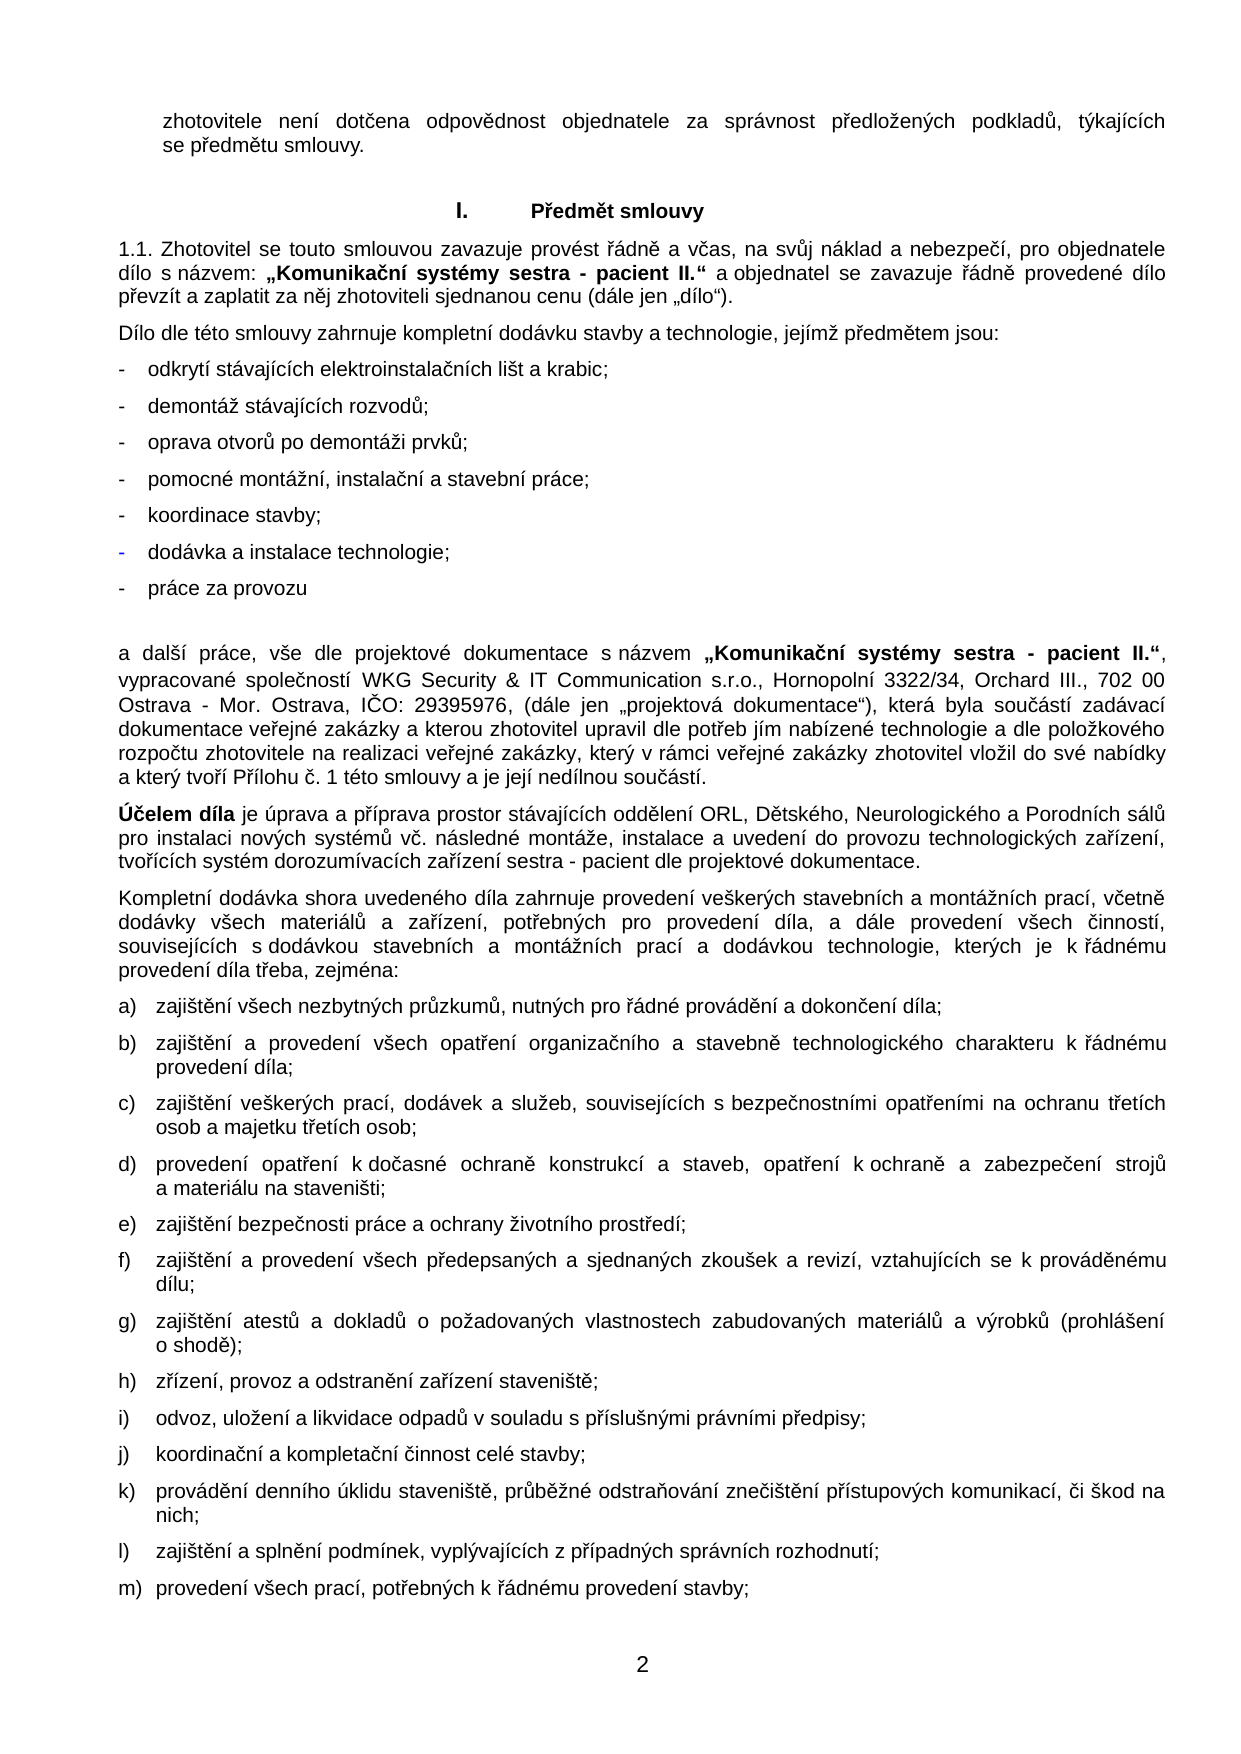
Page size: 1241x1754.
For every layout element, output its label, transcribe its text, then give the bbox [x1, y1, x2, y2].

subtitle Účelem díla je úprava a příprava prostor stávajících oddělení ORL, Dětského, Neurologického a Porodních sálů pro instalaci nových systémů vč. následné montáže, instalace a uvedení do provozu technologických zařízení, tvořících systém dorozumívacích zařízení sestra - pacient dle projektové dokumentace. [118, 801, 1167, 873]
list provedení všech prací, potřebných k řádnému provedení stavby; [118, 1575, 1167, 1599]
subtitle 1.1. Zhotovitel se touto smlouvou zavazuje provést řádně a včas, na svůj náklad a nebezpečí, pro objednatele dílo s názvem: „Komunikační systémy sestra - pacient II.“ a objednatel se zavazuje řádně provedené dílo převzít a zaplatit za něj zhotoviteli sjednanou cenu (dále jen „dílo“). [118, 236, 1167, 308]
list zajištění bezpečnosti práce a ochrany životního prostředí; [118, 1212, 1167, 1236]
text Dílo dle této smlouvy zahrnuje kompletní dodávku stavby a technologie, jejímž předmětem jsou: [118, 321, 1167, 345]
list zajištění a provedení všech opatření organizačního a stavebně technologického charakteru k řádnému provedení díla; [118, 1031, 1167, 1078]
text a další práce, vše dle projektové dokumentace s názvem „Komunikační systémy sestra - pacient II.“, vypracované společností WKG Security & IT Communication s.r.o., Hornopolní 3322/34, Orchard III., 702 00 Ostrava - Mor. Ostrava, IČO: 29395976, (dále jen „projektová dokumentace“), která byla součástí zadávací dokumentace veřejné zakázky a kterou zhotovitel upravil dle potřeb jím nabízené technologie a dle položkového rozpočtu zhotovitele na realizaci veřejné zakázky, který v rámci veřejné zakázky zhotovitel vložil do své nabídky a který tvoří Přílohu č. 1 této smlouvy a je její nedílnou součástí. [118, 640, 1167, 789]
list odvoz, uložení a likvidace odpadů v souladu s příslušnými právními předpisy; [118, 1406, 1167, 1429]
text - koordinace stavby; [118, 503, 1167, 527]
list zajištění atestů a dokladů o požadovaných vlastnostech zabudovaných materiálů a výrobků (prohlášení o shodě); [118, 1309, 1167, 1357]
list zajištění a splnění podmínek, vyplývajících z případných správních rozhodnutí; [118, 1539, 1167, 1563]
text - oprava otvorů po demontáži prvků; [118, 430, 1167, 454]
text - práce za provozu [118, 576, 1167, 600]
text - pomocné montážní, instalační a stavební práce; [118, 467, 1167, 491]
text Kompletní dodávka shora uvedeného díla zahrnuje provedení veškerých stavebních a montážních prací, včetně dodávky všech materiálů a zařízení, potřebných pro provedení díla, a dále provedení všech činností, souvisejících s dodávkou stavebních a montážních prací a dodávkou technologie, kterých je k řádnému provedení díla třeba, zejména: [118, 886, 1167, 982]
list zajištění a provedení všech předepsaných a sjednaných zkoušek a revizí, vztahujících se k prováděnému dílu; [118, 1248, 1167, 1296]
list provádění denního úklidu staveniště, průběžné odstraňování znečištění přístupových komunikací, či škod na nich; [118, 1478, 1167, 1526]
list provedení opatření k dočasné ochraně konstrukcí a staveb, opatření k ochraně a zabezpečení strojů a materiálu na staveništi; [118, 1151, 1167, 1199]
text - odkrytí stávajících elektroinstalačních lišt a krabic; [118, 357, 1167, 381]
list zřízení, provoz a odstranění zařízení staveniště; [118, 1369, 1167, 1393]
list koordinační a kompletační činnost celé stavby; [118, 1442, 1167, 1466]
subtitle Předmět smlouvy [456, 197, 1167, 224]
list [118, 109, 1167, 157]
list zajištění veškerých prací, dodávek a služeb, souvisejících s bezpečnostními opatřeními na ochranu třetích osob a majetku třetích osob; [118, 1091, 1167, 1139]
text - dodávka a instalace technologie; [118, 539, 1167, 563]
list zajištění všech nezbytných průzkumů, nutných pro řádné provádění a dokončení díla; [118, 994, 1167, 1018]
text - demontáž stávajících rozvodů; [118, 394, 1167, 418]
